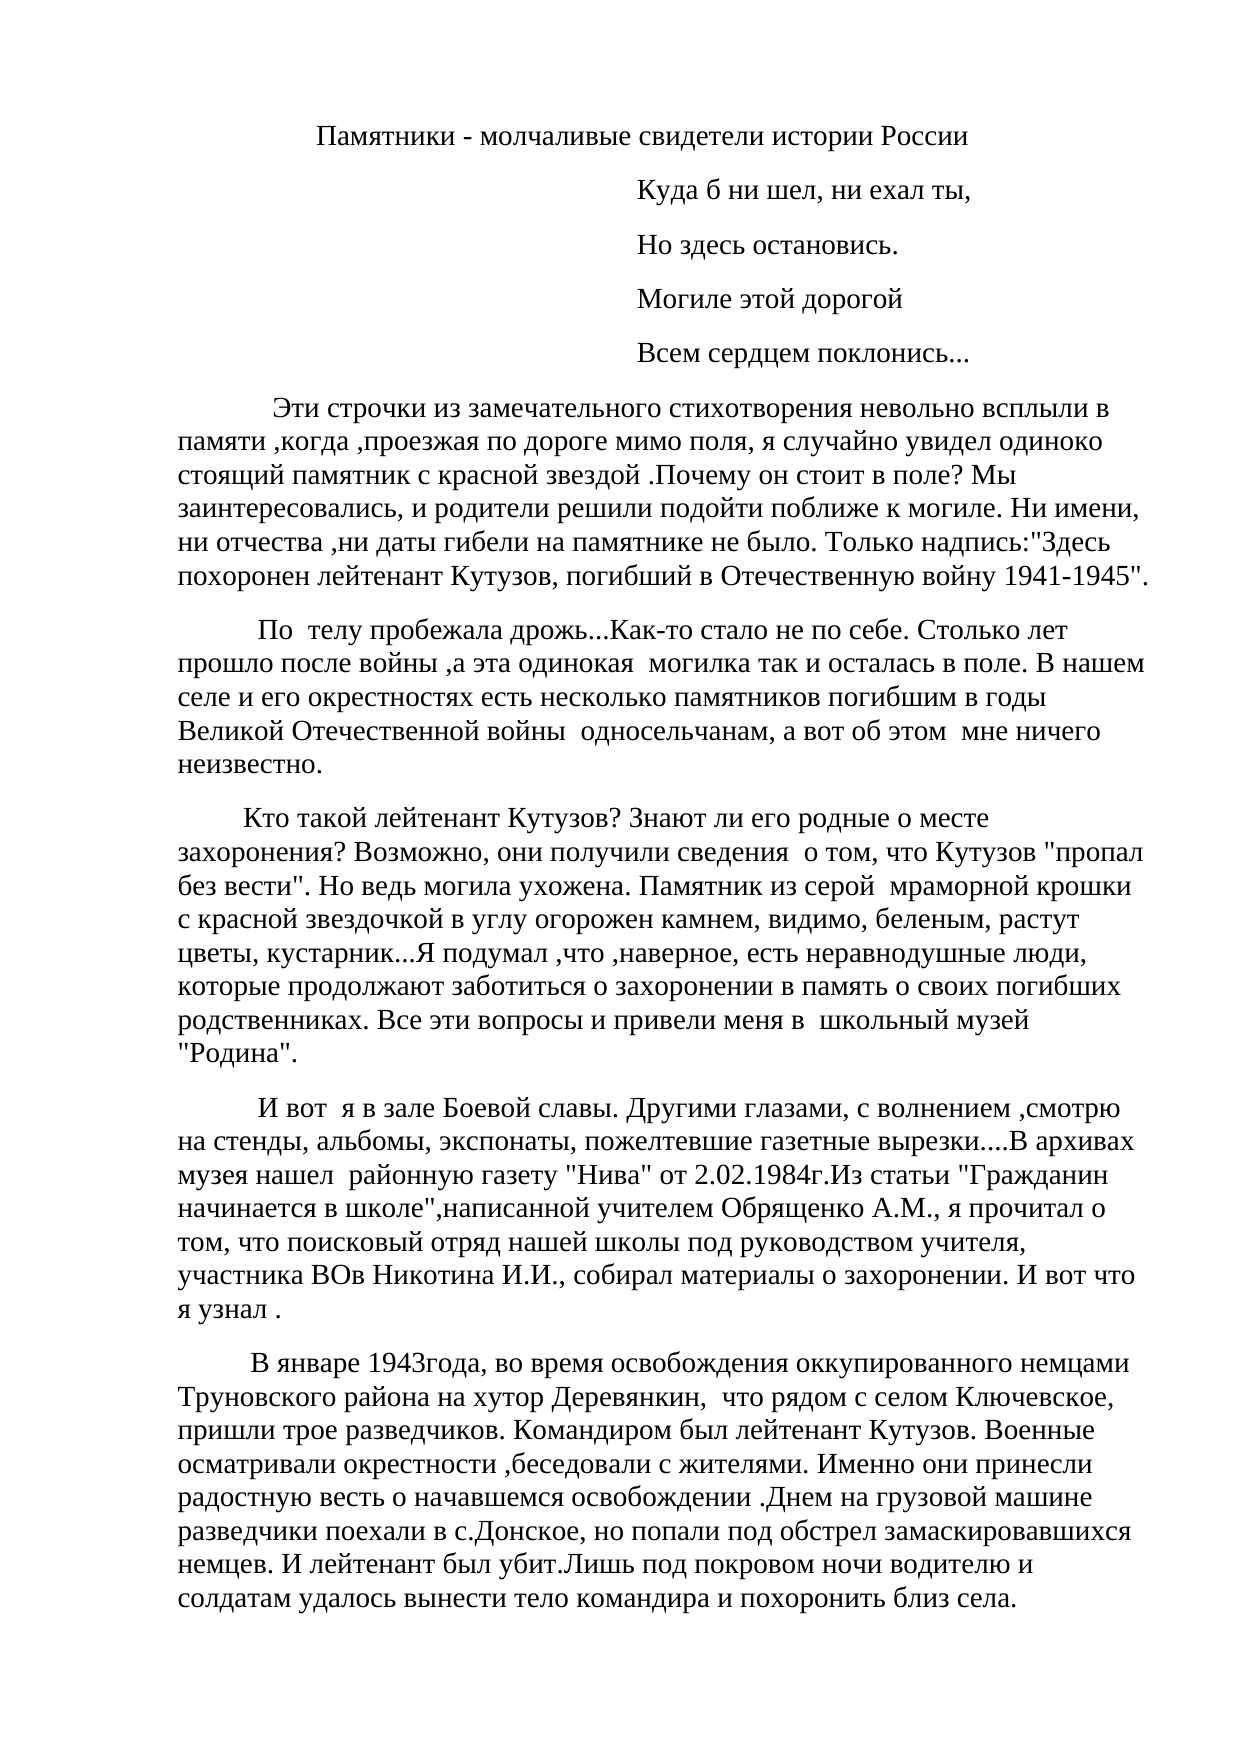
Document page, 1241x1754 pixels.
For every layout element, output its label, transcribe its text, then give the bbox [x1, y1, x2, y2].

text Эти строчки из замечательного стихотворения невольно всплыли в памяти ,когда ,проезжая по дороге мимо поля, я случайно увидел одиноко стоящий памятник с красной звездой .Почему он стоит в поле? Мы заинтересовались, и родители решили подойти поближе к могиле. Ни имени, ни отчества ,ни даты гибели на памятнике не было. Только надпись:"Здесь похоронен лейтенант Кутузов, погибший в Отечественную войну 1941-1945". [177, 390, 1152, 591]
text И вот я в зале Боевой славы. Другими глазами, с волнением ,смотрю на стенды, альбомы, экспонаты, пожелтевшие газетные вырезки....В архивах музея нашел районную газету "Нива" от 2.02.1984г.Из статьи "Гражданин начинается в школе",написанной учителем Обрященко А.М., я прочитал о том, что поисковый отряд нашей школы под руководством учителя, участника ВОв Никотина И.И., собирал материалы о захоронении. И вот что я узнал . [177, 1090, 1152, 1324]
text Всем сердцем поклонись... [177, 336, 1152, 369]
text Памятники - молчаливые свидетели истории России [177, 118, 1152, 152]
text Кто такой лейтенант Кутузов? Знают ли его родные о месте захоронения? Возможно, они получили сведения о том, что Кутузов "пропал без вести". Но ведь могила ухожена. Памятник из серой мраморной крошки с красной звездочкой в углу огорожен камнем, видимо, беленым, растут цветы, кустарник...Я подумал ,что ,наверное, есть неравнодушные люди, которые продолжают заботиться о захоронении в память о своих погибших родственниках. Все эти вопросы и привели меня в школьный музей "Родина". [177, 801, 1152, 1069]
text Но здесь остановись. [177, 227, 1152, 260]
text По телу пробежала дрожь...Как-то стало не по себе. Столько лет прошло после войны ,а эта одинокая могилка так и осталась в поле. В нашем селе и его окрестностях есть несколько памятников погибшим в годы Великой Отечественной войны односельчанам, а вот об этом мне ничего неизвестно. [177, 612, 1152, 780]
text В январе 1943года, во время освобождения оккупированного немцами Труновского района на хутор Деревянкин, что рядом с селом Ключевское, пришли трое разведчиков. Командиром был лейтенант Кутузов. Военные осматривали окрестности ,беседовали с жителями. Именно они принесли радостную весть о начавшемся освобождении .Днем на грузовой машине разведчики поехали в с.Донское, но попали под обстрел замаскировавшихся немцев. И лейтенант был убит.Лишь под покровом ночи водителю и солдатам удалось вынести тело командира и похоронить близ села. [177, 1345, 1152, 1614]
text Куда б ни шел, ни ехал ты, [177, 172, 1152, 206]
text Могиле этой дорогой [177, 281, 1152, 315]
